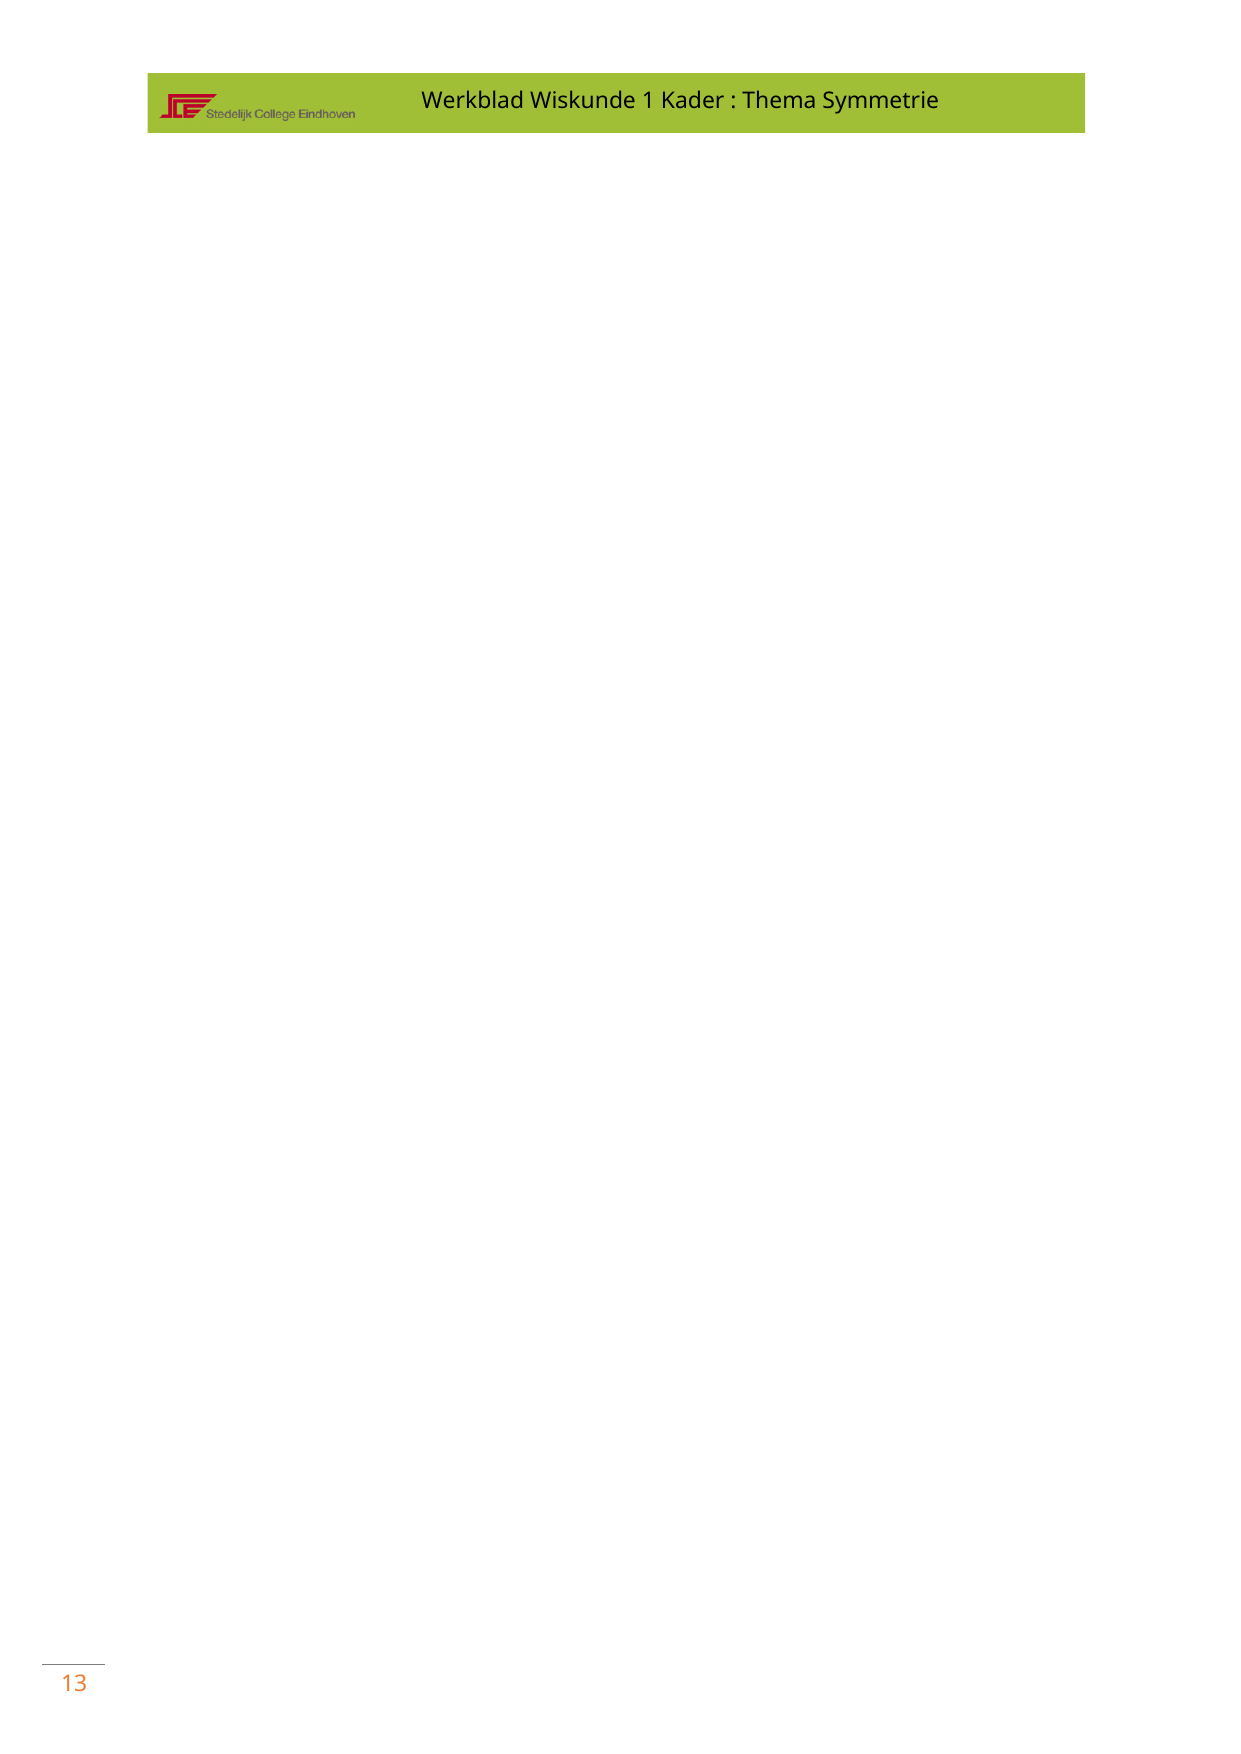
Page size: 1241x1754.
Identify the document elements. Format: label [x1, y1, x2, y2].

picture [147, 73, 1085, 133]
